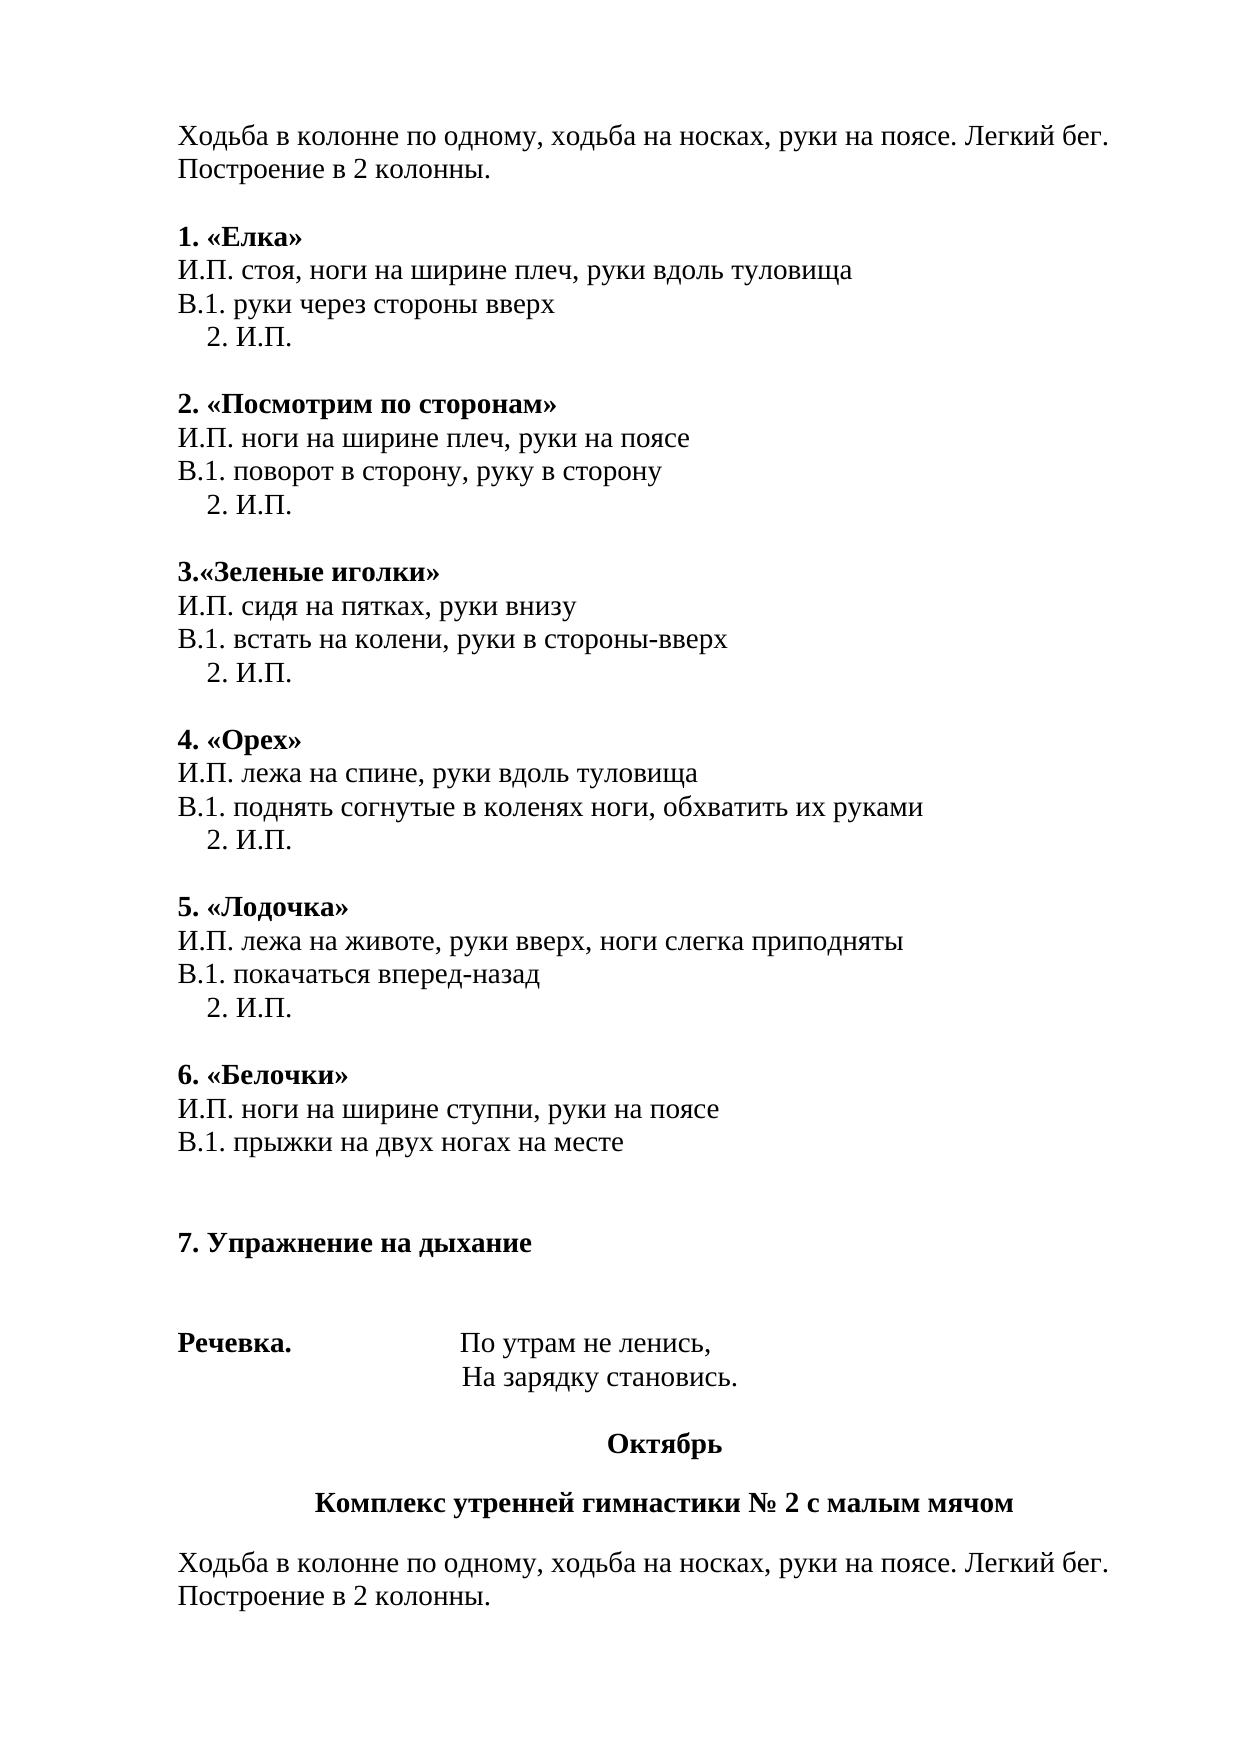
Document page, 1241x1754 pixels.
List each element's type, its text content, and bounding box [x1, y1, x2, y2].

text В.1. поворот в сторону, руку в сторону [177, 453, 1152, 487]
text Комплекс утренней гимнастики № 2 с малым мячом [177, 1486, 1152, 1519]
text И.П. стоя, ноги на ширине плеч, руки вдоль туловища [177, 252, 1152, 286]
text И.П. ноги на ширине ступни, руки на поясе [177, 1091, 1152, 1124]
text 4. «Орех» [177, 722, 1152, 755]
text В.1. руки через стороны вверх [177, 286, 1152, 319]
text Речевка. По утрам не ленись, [177, 1326, 1152, 1359]
text 2. И.П. [177, 990, 1152, 1024]
text Октябрь [177, 1426, 1152, 1460]
text 2. И.П. [177, 655, 1152, 688]
text И.П. лежа на спине, руки вдоль туловища [177, 755, 1152, 789]
text 1. «Елка» [177, 219, 1152, 252]
text В.1. поднять согнутые в коленях ноги, обхватить их руками [177, 789, 1152, 822]
text 6. «Белочки» [177, 1057, 1152, 1091]
text 3.«Зеленые иголки» [177, 554, 1152, 588]
text 2. «Посмотрим по сторонам» [177, 386, 1152, 420]
text Ходьба в колонне по одному, ходьба на носках, руки на поясе. Легкий бег. Построение в 2 колонны. [177, 118, 1152, 185]
text В.1. покачаться вперед-назад [177, 957, 1152, 990]
text На зарядку становись. [177, 1359, 1152, 1393]
text 5. «Лодочка» [177, 889, 1152, 923]
text В.1. встать на колени, руки в стороны-вверх [177, 621, 1152, 655]
text И.П. ноги на ширине плеч, руки на поясе [177, 420, 1152, 453]
text 2. И.П. [177, 319, 1152, 353]
text 7. Упражнение на дыхание [177, 1225, 1152, 1258]
text В.1. прыжки на двух ногах на месте [177, 1124, 1152, 1158]
text Ходьба в колонне по одному, ходьба на носках, руки на поясе. Легкий бег. Построение в 2 колонны. [177, 1545, 1152, 1612]
text И.П. сидя на пятках, руки внизу [177, 588, 1152, 621]
text 2. И.П. [177, 487, 1152, 521]
text 2. И.П. [177, 822, 1152, 856]
text И.П. лежа на животе, руки вверх, ноги слегка приподняты [177, 923, 1152, 957]
